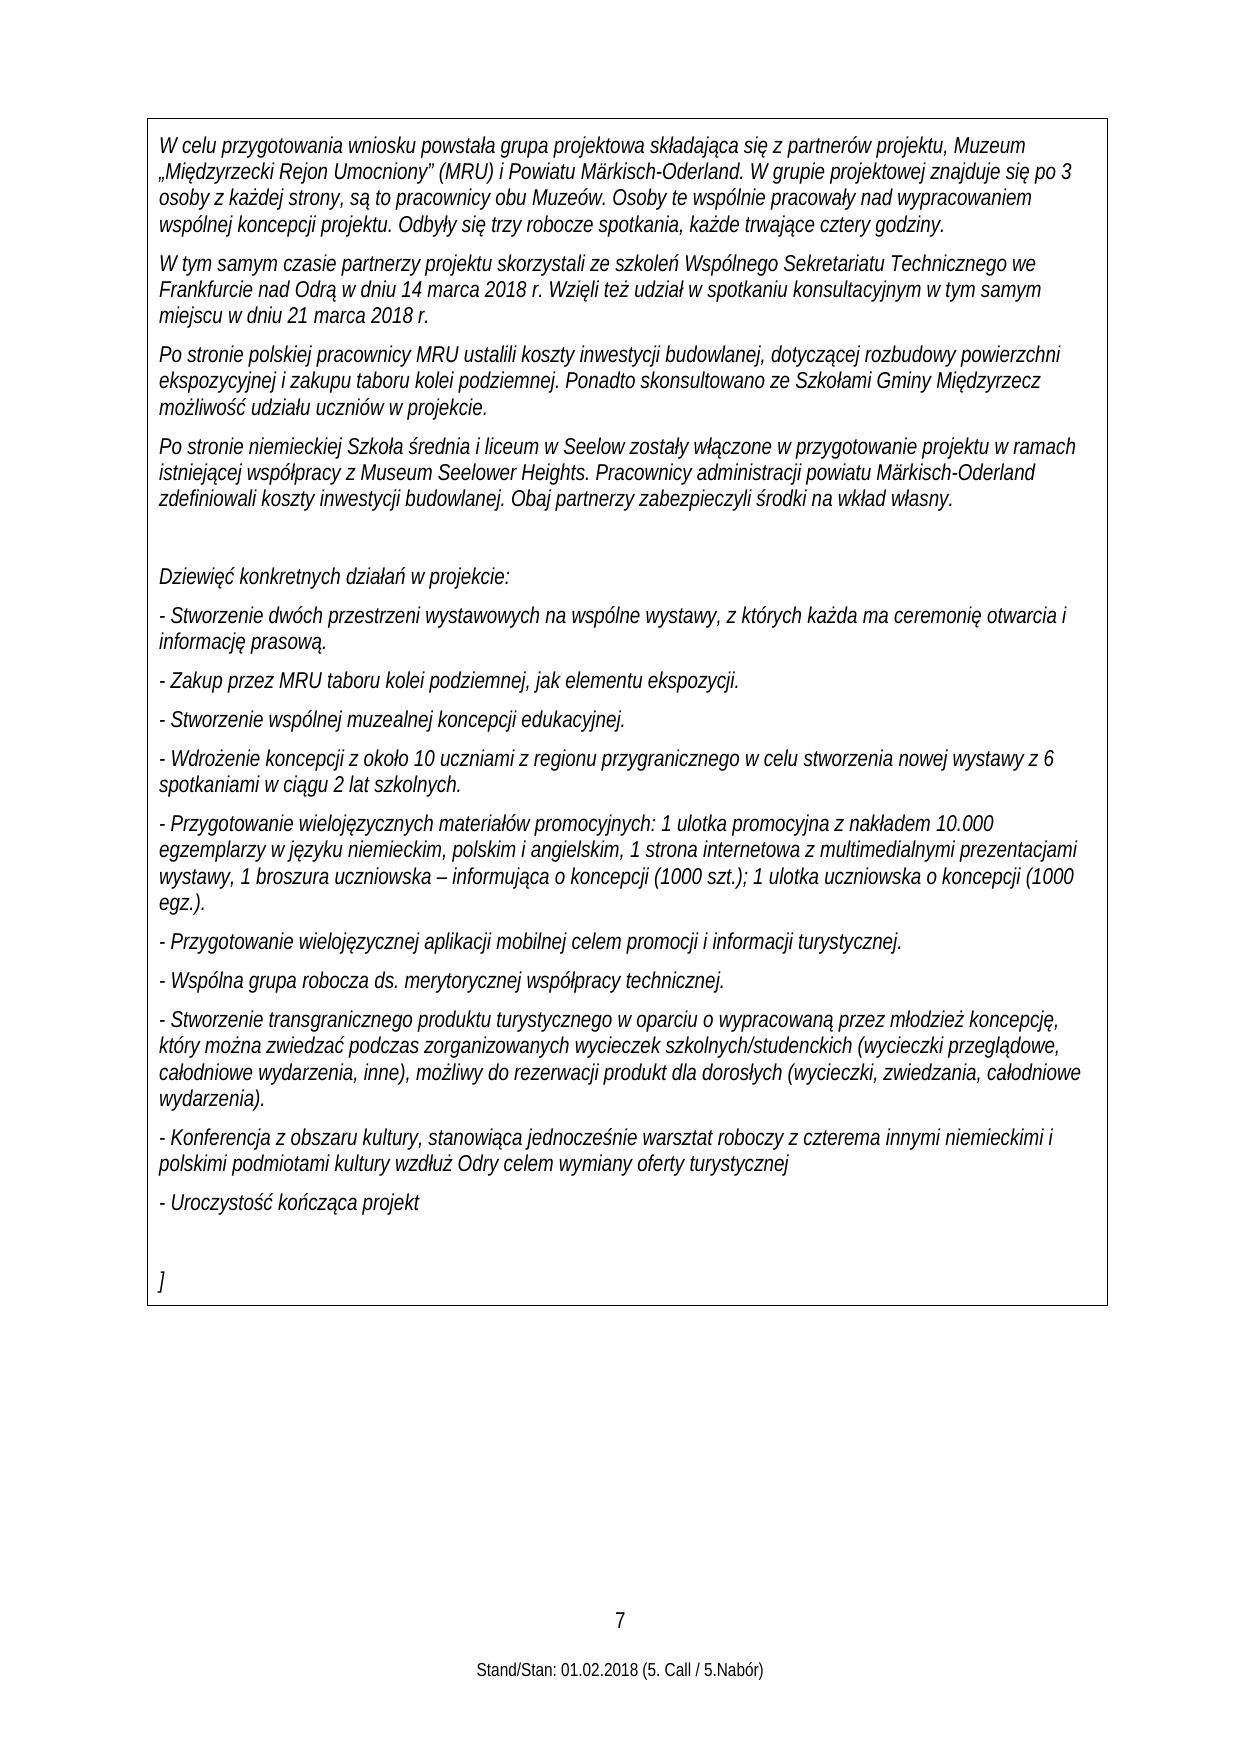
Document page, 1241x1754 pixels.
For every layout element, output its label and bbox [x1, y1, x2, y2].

table_cell [148, 119, 1107, 1305]
